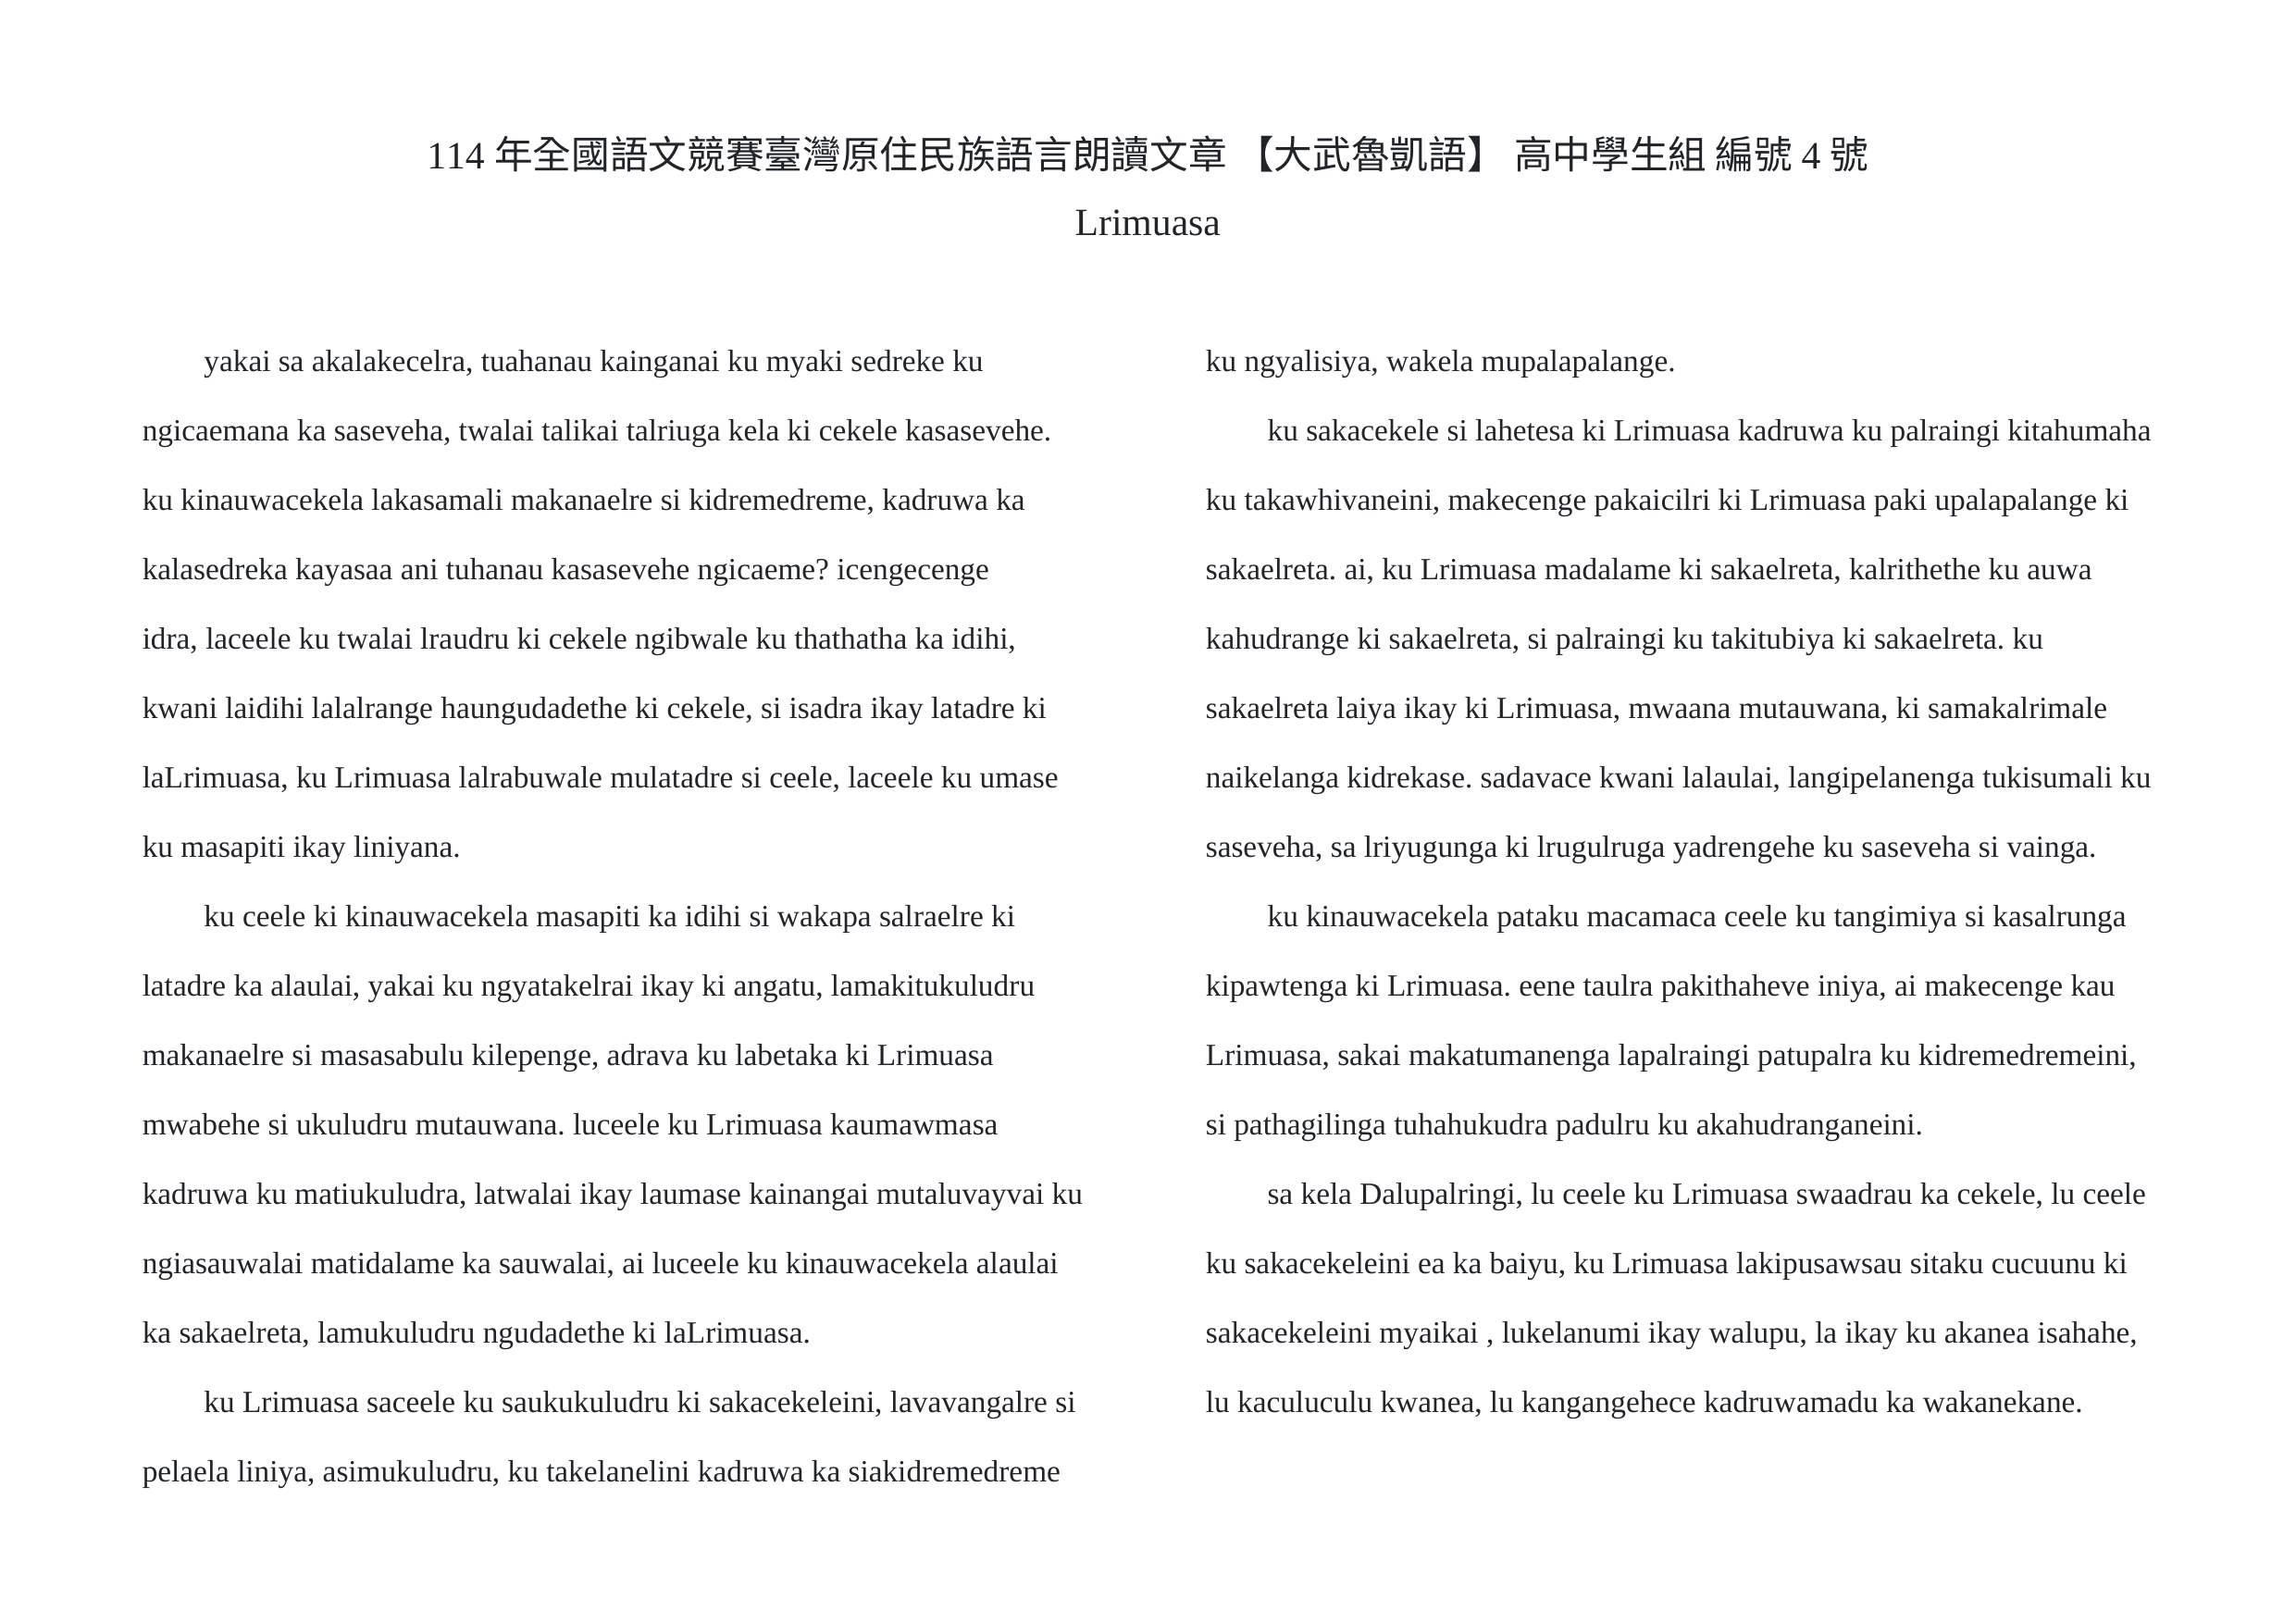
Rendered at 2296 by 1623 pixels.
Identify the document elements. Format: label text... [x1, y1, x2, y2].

text ku ceele ki kinauwacekela masapiti ka idihi si wakapa salraelre ki latadre ka alaulai, yakai ku ngyatakelrai ikay ki angatu, lamakitukuludru makanaelre si masasabulu kilepenge, adrava ku labetaka ki Lrimuasa mwabehe si ukuludru mutauwana. luceele ku Lrimuasa kaumawmasa kadruwa ku matiukuludra, latwalai ikay laumase kainangai mutaluvayvai ku ngiasauwalai matidalame ka sauwalai, ai luceele ku kinauwacekela alaulai ka sakaelreta, lamukuludru ngudadethe ki laLrimuasa. [142, 881, 1090, 1367]
text ku sakacekele si lahetesa ki Lrimuasa kadruwa ku palraingi kitahumaha ku takawhivaneini, makecenge pakaicilri ki Lrimuasa paki upalapalange ki sakaelreta. ai, ku Lrimuasa madalame ki sakaelreta, kalrithethe ku auwa kahudrange ki sakaelreta, si palraingi ku takitubiya ki sakaelreta. ku sakaelreta laiya ikay ki Lrimuasa, mwaana mutauwana, ki samakalrimale naikelanga kidrekase. sadavace kwani lalaulai, langipelanenga tukisumali ku saseveha, sa lriyugunga ki lrugulruga yadrengehe ku saseveha si vainga. [1206, 395, 2153, 881]
text ku kinauwacekela pataku macamaca ceele ku tangimiya si kasalrunga kipawtenga ki Lrimuasa. eene taulra pakithaheve iniya, ai makecenge kau Lrimuasa, sakai makatumanenga lapalraingi patupalra ku kidremedremeini, si pathagilinga tuhahukudra padulru ku akahudranganeini. [1206, 881, 2153, 1158]
text Lrimuasa [142, 187, 2153, 256]
text yakai sa akalakecelra, tuahanau kainganai ku myaki sedreke ku ngicaemana ka saseveha, twalai talikai talriuga kela ki cekele kasasevehe. ku kinauwacekela lakasamali makanaelre si kidremedreme, kadruwa ka kalasedreka kayasaa ani tuhanau kasasevehe ngicaeme? icengecenge idra, laceele ku twalai lraudru ki cekele ngibwale ku thathatha ka idihi, kwani laidihi lalalrange haungudadethe ki cekele, si isadra ikay latadre ki laLrimuasa, ku Lrimuasa lalrabuwale mulatadre si ceele, laceele ku umase ku masapiti ikay liniyana. [142, 326, 1090, 881]
text sa kela Dalupalringi, lu ceele ku Lrimuasa swaadrau ka cekele, lu ceele ku sakacekeleini ea ka baiyu, ku Lrimuasa lakipusawsau sitaku cucuunu ki sakacekeleini myaikai , lukelanumi ikay walupu, la ikay ku akanea isahahe, lu kaculuculu kwanea, lu kangangehece kadruwamadu ka wakanekane. [1206, 1158, 2153, 1436]
text ku Lrimuasa saceele ku saukukuludru ki sakacekeleini, lavavangalre si pelaela liniya, asimukuludru, ku takelanelini kadruwa ka siakidremedreme ku ngyalisiya, wakela mupalapalange. [1206, 326, 2153, 395]
text ku Lrimuasa saceele ku saukukuludru ki sakacekeleini, lavavangalre si pelaela liniya, asimukuludru, ku takelanelini kadruwa ka siakidremedreme ku ngyalisiya, wakela mupalapalange. [142, 1367, 1090, 1505]
text 114 年全國語文競賽臺灣原住民族語言朗讀文章 【大武魯凱語】 高中學生組 編號 4 號 [142, 118, 2153, 187]
